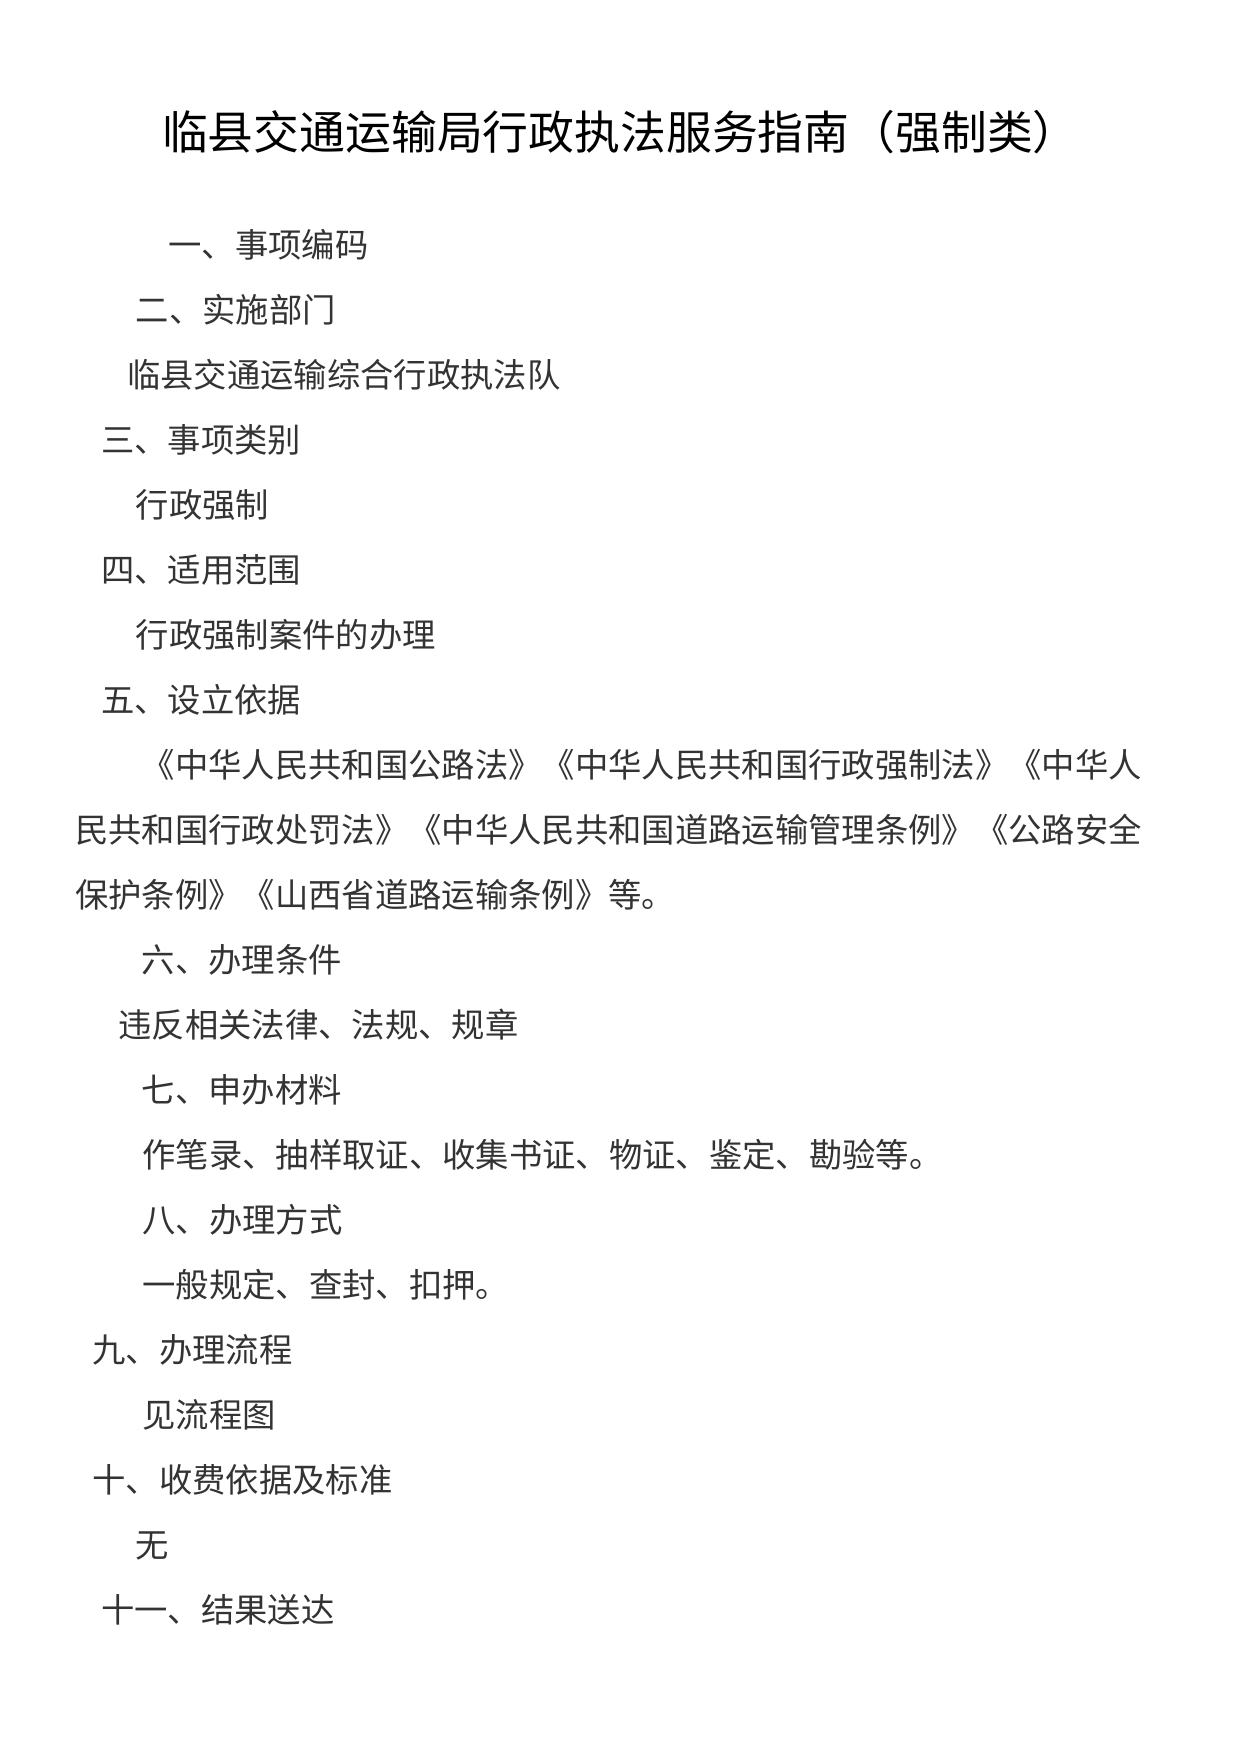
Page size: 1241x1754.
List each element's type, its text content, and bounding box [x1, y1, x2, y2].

text 违反相关法律、法规、规章 [75, 991, 1165, 1056]
text 六、办理条件 [75, 926, 1165, 991]
text 十一、结果送达 [75, 1576, 1165, 1641]
text 八、办理方式 [75, 1186, 1165, 1251]
text 见流程图 [75, 1381, 1165, 1446]
text 七、申办材料 [75, 1056, 1165, 1121]
text 九、办理流程 [75, 1316, 1165, 1381]
text 一、事项编码 [75, 211, 1165, 276]
text 十、收费依据及标准 [75, 1446, 1165, 1511]
text 五、设立依据 [75, 666, 1165, 731]
text 四、适用范围 [75, 536, 1165, 601]
text 临县交通运输局行政执法服务指南（强制类） [75, 81, 1165, 178]
text 三、事项类别 [75, 406, 1165, 471]
text 二、实施部门 [75, 276, 1165, 341]
text 一般规定、查封、扣押。 [75, 1251, 1165, 1316]
text 无 [75, 1511, 1165, 1576]
text 临县交通运输综合行政执法队 [75, 341, 1165, 406]
text 行政强制 [75, 471, 1165, 536]
text 行政强制案件的办理 [75, 601, 1165, 666]
text 作笔录、抽样取证、收集书证、物证、鉴定、勘验等。 [75, 1121, 1165, 1186]
text 《中华人民共和国公路法》《中华人民共和国行政强制法》《中华人民共和国行政处罚法》《中华人民共和国道路运输管理条例》《公路安全保护条例》《山西省道路运输条例》等。 [75, 731, 1165, 926]
